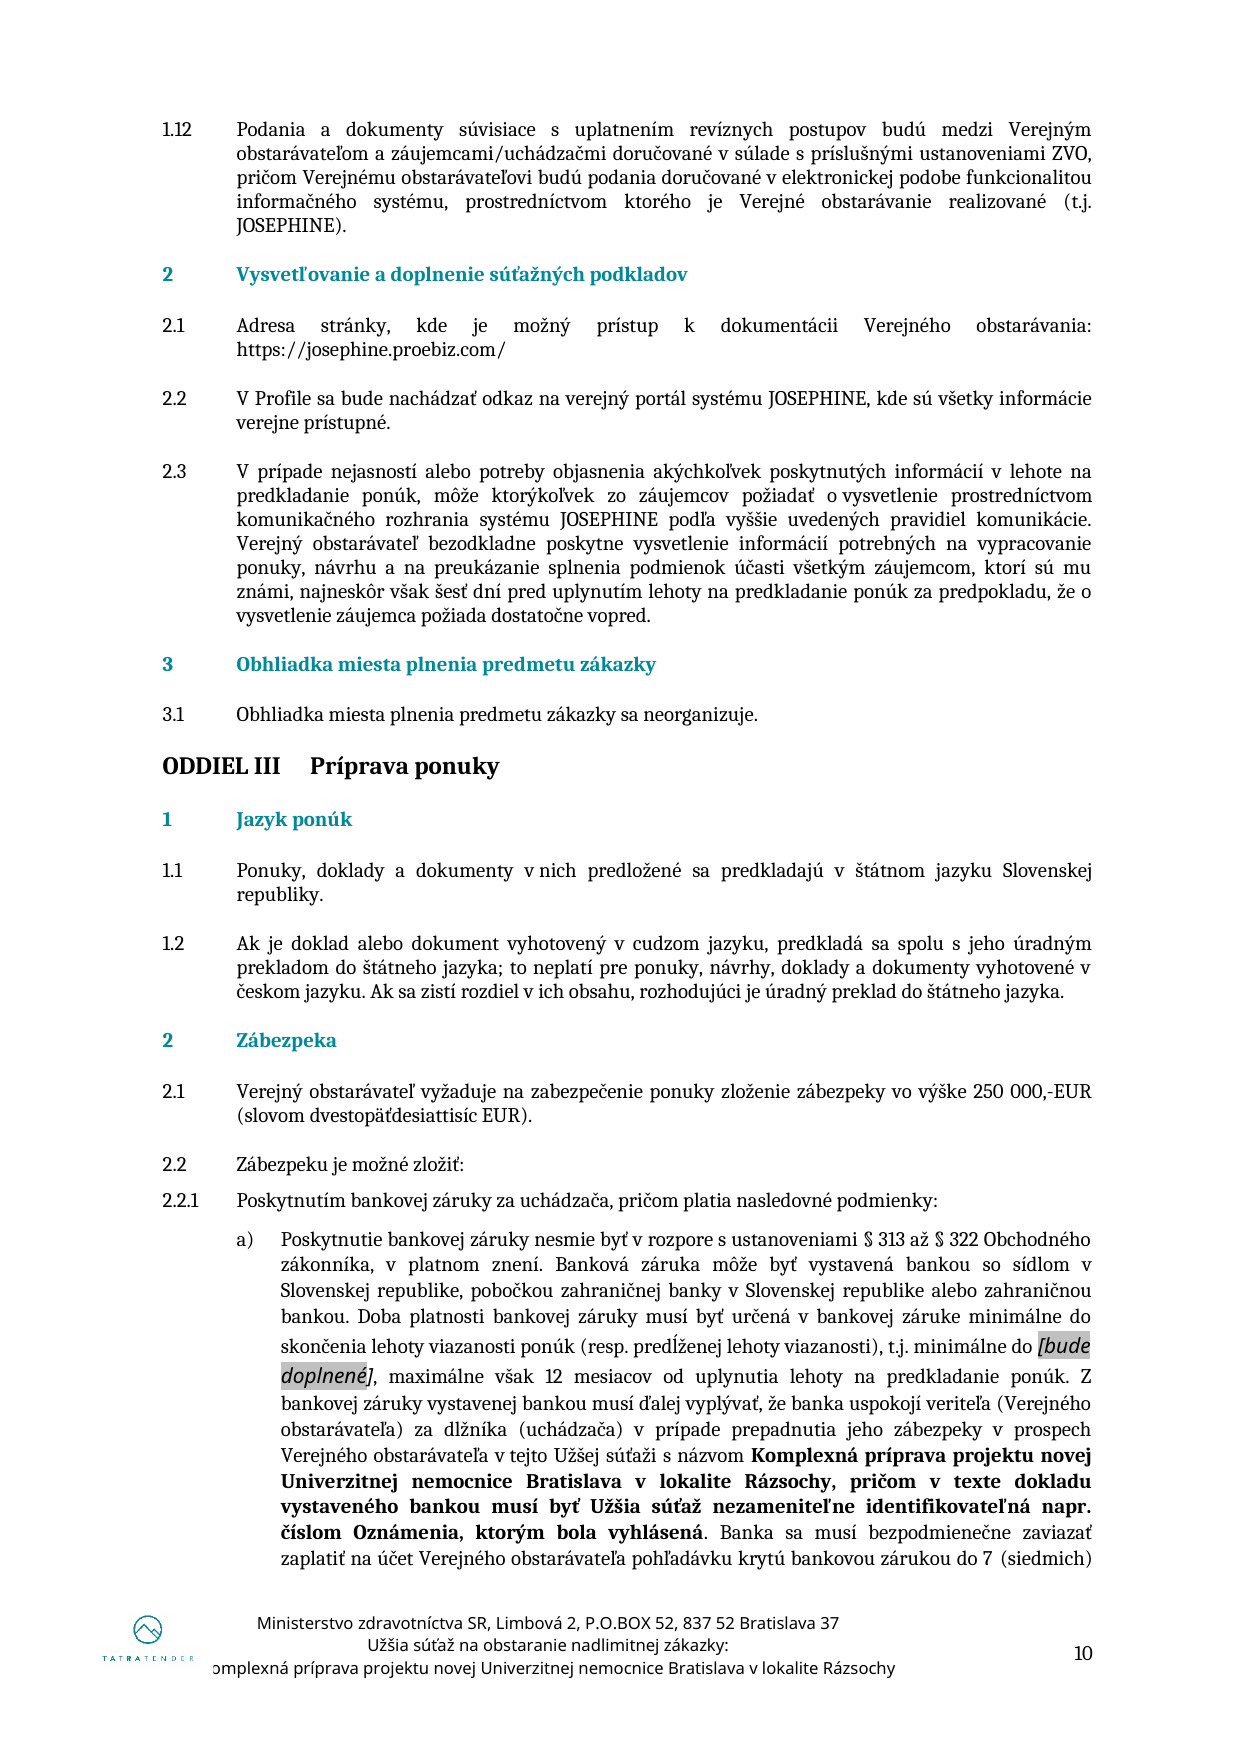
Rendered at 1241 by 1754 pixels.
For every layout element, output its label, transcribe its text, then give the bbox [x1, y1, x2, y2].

subtitle Poskytnutím bankovej záruky za uchádzača, pričom platia nasledovné podmienky: [162, 1189, 1093, 1213]
subtitle Obhliadka miesta plnenia predmetu zákazky sa neorganizuje. [162, 703, 1093, 727]
subtitle Zábezpeku je možné zložiť: [162, 1152, 1093, 1176]
subtitle Adresa stránky, kde je možný prístup k dokumentácii Verejného obstarávania: https://josephine.proebiz.com/ [162, 314, 1093, 362]
picture [81, 1591, 214, 1685]
subtitle Obhliadka miesta plnenia predmetu zákazky [162, 652, 1093, 676]
subtitle Ponuky, doklady a dokumenty v nich predložené sa predkladajú v štátnom jazyku Slovenskej republiky. [162, 859, 1093, 907]
subtitle V prípade nejasností alebo potreby objasnenia akýchkoľvek poskytnutých informácií v lehote na predkladanie ponúk, môže ktorýkoľvek zo záujemcov požiadať o vysvetlenie prostredníctvom komunikačného rozhrania systému JOSEPHINE podľa vyššie uvedených pravidiel komunikácie. Verejný obstarávateľ bezodkladne poskytne vysvetlenie informácií potrebných na vypracovanie ponuky, návrhu a na preukázanie splnenia podmienok účasti všetkým záujemcom, ktorí sú mu známi, najneskôr však šesť dní pred uplynutím lehoty na predkladanie ponúk za predpokladu, že o vysvetlenie záujemca požiada dostatočne vopred. [162, 459, 1093, 627]
subtitle Vysvetľovanie a doplnenie súťažných podkladov [162, 263, 1093, 287]
subtitle Verejný obstarávateľ vyžaduje na zabezpečenie ponuky zloženie zábezpeky vo výške 250 000,-EUR (slovom dvestopäťdesiattisíc EUR). [162, 1079, 1093, 1127]
subtitle Zábezpeka [162, 1029, 1093, 1053]
subtitle V Profile sa bude nachádzať odkaz na verejný portál systému JOSEPHINE, kde sú všetky informácie verejne prístupné. [162, 387, 1093, 434]
subtitle Jazyk ponúk [162, 808, 1093, 832]
subtitle Podania a dokumenty súvisiace s uplatnením revíznych postupov budú medzi Verejným obstarávateľom a záujemcami/uchádzačmi doručované v súlade s príslušnými ustanoveniami ZVO, pričom Verejnému obstarávateľovi budú podania doručované v elektronickej podobe funkcionalitou informačného systému, prostredníctvom ktorého je Verejné obstarávanie realizované (t.j. JOSEPHINE). [162, 118, 1093, 238]
subtitle Príprava ponuky [162, 752, 1093, 781]
subtitle Ak je doklad alebo dokument vyhotovený v cudzom jazyku, predkladá sa spolu s jeho úradným prekladom do štátneho jazyka; to neplatí pre ponuky, návrhy, doklady a dokumenty vyhotovené v českom jazyku. Ak sa zistí rozdiel v ich obsahu, rozhodujúci je úradný preklad do štátneho jazyka. [162, 932, 1093, 1004]
